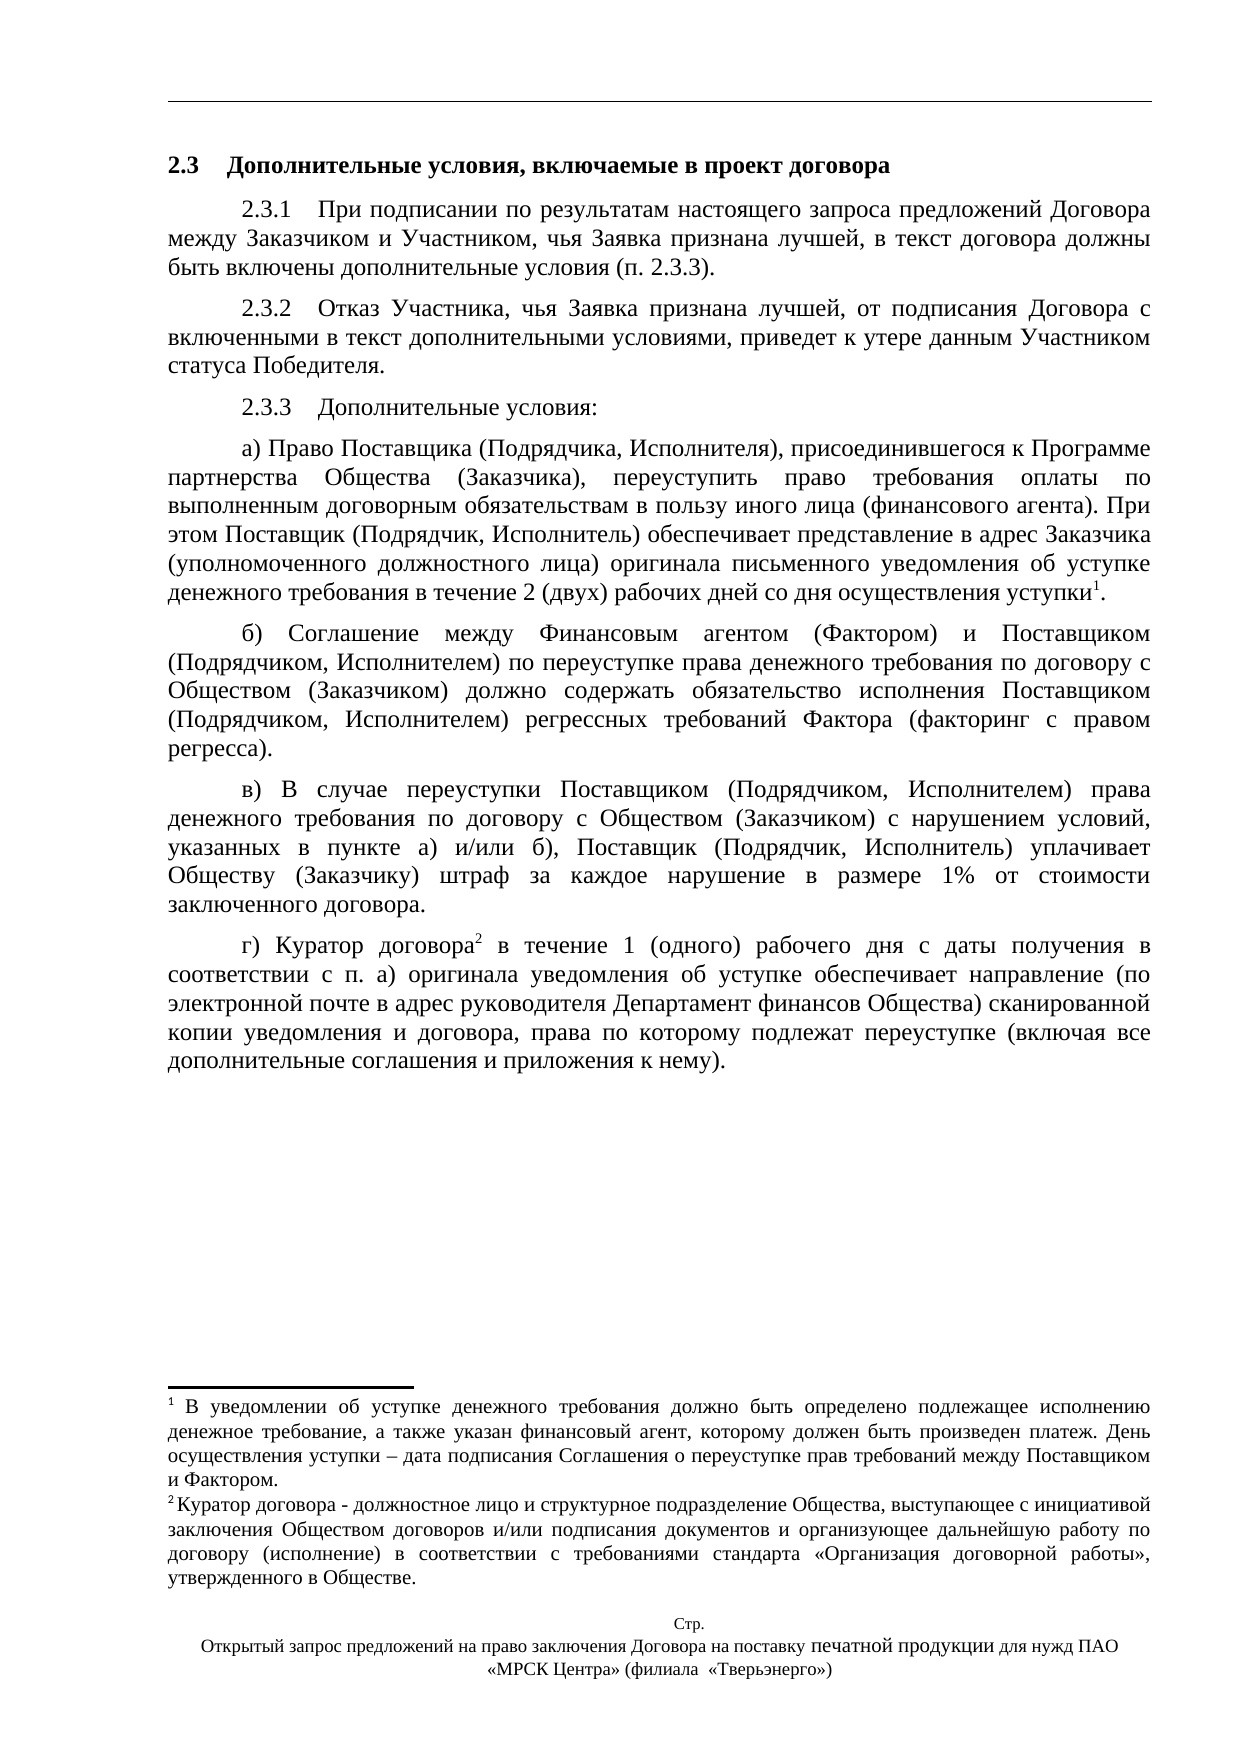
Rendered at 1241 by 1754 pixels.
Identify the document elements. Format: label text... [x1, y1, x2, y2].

subtitle Дополнительные условия, включаемые в проект договора [168, 150, 1152, 179]
subtitle б) Соглашение между Финансовым агентом (Фактором) и Поставщиком (Подрядчиком, Исполнителем) по переуступке права денежного требования по договору с Обществом (Заказчиком) должно содержать обязательство исполнения Поставщиком (Подрядчиком, Исполнителем) регрессных требований Фактора (факторинг с правом регресса). [168, 618, 1152, 762]
subtitle в) В случае переуступки Поставщиком (Подрядчиком, Исполнителем) права денежного требования по договору с Обществом (Заказчиком) с нарушением условий, указанных в пункте а) и/или б), Поставщик (Подрядчик, Исполнитель) уплачивает Обществу (Заказчику) штраф за каждое нарушение в размере 1% от стоимости заключенного договора. [168, 774, 1152, 918]
subtitle а) Право Поставщика (Подрядчика, Исполнителя), присоединившегося к Программе партнерства Общества (Заказчика), переуступить право требования оплаты по выполненным договорным обязательствам в пользу иного лица (финансового агента). При этом Поставщик (Подрядчик, Исполнитель) обеспечивает представление в адрес Заказчика (уполномоченного должностного лица) оригинала письменного уведомления об уступке денежного требования в течение 2 (двух) рабочих дней со дня осуществления уступки. [168, 433, 1152, 605]
subtitle Дополнительные условия: [168, 392, 1152, 420]
subtitle При подписании по результатам настоящего запроса предложений Договора между Заказчиком и Участником, чья Заявка признана лучшей, в текст договора должны быть включены дополнительные условия (п. 2.3.3). [168, 194, 1152, 280]
subtitle г) Куратор договора в течение 1 (одного) рабочего дня с даты получения в соответствии с п. а) оригинала уведомления об уступке обеспечивает направление (по электронной почте в адрес руководителя Департамент финансов Общества) сканированной копии уведомления и договора, права по которому подлежат переуступке (включая все дополнительные соглашения и приложения к нему). [168, 930, 1152, 1074]
subtitle Отказ Участника, чья Заявка признана лучшей, от подписания Договора с включенными в текст дополнительными условиями, приведет к утере данным Участником статуса Победителя. [168, 293, 1152, 379]
